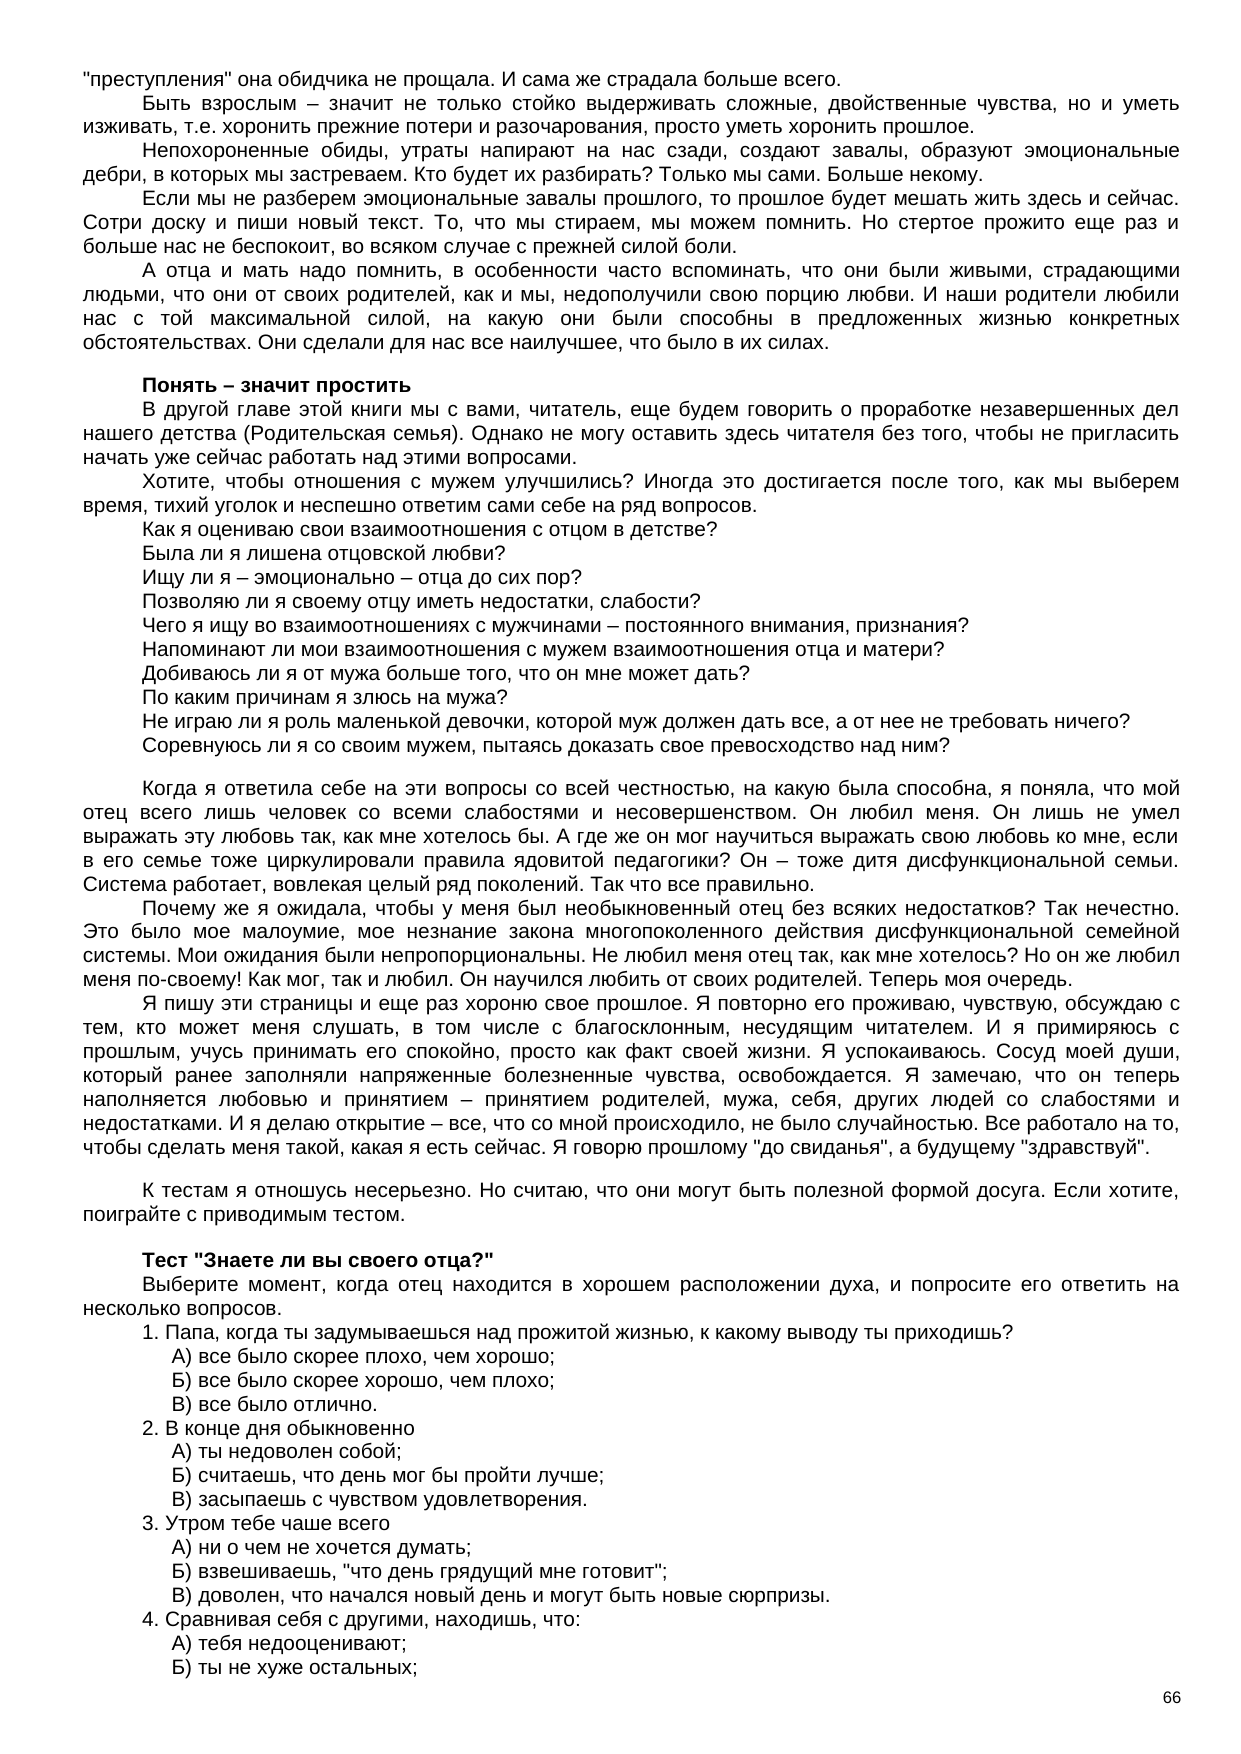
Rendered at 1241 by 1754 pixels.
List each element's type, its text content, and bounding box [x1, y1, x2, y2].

text Добиваюсь ли я от мужа больше того, что он мне может дать? [83, 661, 1181, 684]
text 3. Утром тебе чаше всего [83, 1511, 1181, 1535]
text Я пишу эти страницы и еще раз хороню свое прошлое. Я повторно его проживаю, чувствую, обсуждаю с тем, кто может меня слушать, в том числе с благосклонным, несудящим читателем. И я примиряюсь с прошлым, учусь принимать его спокойно, просто как факт своей жизни. Я успокаиваюсь. Сосуд моей души, который ранее заполняли напряженные болезненные чувства, освобождается. Я замечаю, что он теперь наполняется любовью и принятием – принятием родителей, мужа, себя, других людей со слабостями и недостатками. И я делаю открытие – все, что со мной происходило, не было случайностью. Все работало на то, чтобы сделать меня такой, какая я есть сейчас. Я говорю прошлому "до свиданья", а будущему "здравствуй". [83, 991, 1181, 1159]
text A) все было скорее плохо, чем хорошо; [171, 1343, 1181, 1367]
text Не играю ли я роль маленькой девочки, которой муж должен дать все, а от нее не требовать ничего? [83, 708, 1181, 732]
text А отца и мать надо помнить, в особенности часто вспоминать, что они были живыми, страдающими людьми, что они от своих родителей, как и мы, недополучили свою порцию любви. И наши родители любили нас с той максимальной силой, на какую они были способны в предложенных жизнью конкретных обстоятельствах. Они сделали для нас все наилучшее, что было в их силах. [83, 258, 1181, 354]
text Хотите, чтобы отношения с мужем улучшились? Иногда это достигается после того, как мы выберем время, тихий уголок и неспешно ответим сами себе на ряд вопросов. [83, 469, 1181, 517]
text B) засыпаешь с чувством удовлетворения. [171, 1487, 1181, 1511]
text 4. Сравнивая себя с другими, находишь, что: [83, 1607, 1181, 1631]
text Быть взрослым – значит не только стойко выдерживать сложные, двойственные чувства, но и уметь изживать, т.е. хоронить прежние потери и разочарования, просто уметь хоронить прошлое. [83, 90, 1181, 138]
text B) все было отлично. [171, 1391, 1181, 1415]
text Непохороненные обиды, утраты напирают на нас сзади, создают завалы, образуют эмоциональные дебри, в которых мы застреваем. Кто будет их разбирать? Только мы сами. Больше некому. [83, 138, 1181, 186]
text Напоминают ли мои взаимоотношения с мужем взаимоотношения отца и матери? [83, 637, 1181, 661]
text Ищу ли я – эмоционально – отца до сих пор? [83, 565, 1181, 589]
text Соревнуюсь ли я со своим мужем, пытаясь доказать свое превосходство над ним? [83, 732, 1181, 756]
text Выберите момент, когда отец находится в хорошем расположении духа, и попросите его ответить на несколько вопросов. [83, 1272, 1181, 1319]
text A) ни о чем не хочется думать; [171, 1535, 1181, 1559]
text Чего я ищу во взаимоотношениях с мужчинами – постоянного внимания, признания? [83, 613, 1181, 637]
text Тест "Знаете ли вы своего отца?" [83, 1248, 1181, 1272]
text Позволяю ли я своему отцу иметь недостатки, слабости? [83, 589, 1181, 613]
text Почему же я ожидала, чтобы у меня был необыкновенный отец без всяких недостатков? Так нечестно. Это было мое малоумие, мое незнание закона многопоколенного действия дисфункциональной семейной системы. Мои ожидания были непропорциональны. Не любил меня отец так, как мне хотелось? Но он же любил меня по-своему! Как мог, так и любил. Он научился любить от своих родителей. Теперь моя очередь. [83, 895, 1181, 991]
text A) тебя недооценивают; [171, 1631, 1181, 1655]
text По каким причинам я злюсь на мужа? [83, 684, 1181, 708]
text B) доволен, что начался новый день и могут быть новые сюрпризы. [171, 1583, 1181, 1607]
text Если мы не разберем эмоциональные завалы прошлого, то прошлое будет мешать жить здесь и сейчас. Сотри доску и пиши новый текст. То, что мы стираем, мы можем помнить. Но стертое прожито еще раз и больше нас не беспокоит, во всяком случае с прежней силой боли. [83, 186, 1181, 258]
text Б) ты не хуже остальных; [171, 1655, 1181, 1679]
text Как я оцениваю свои взаимоотношения с отцом в детстве? [83, 517, 1181, 541]
text 1. Папа, когда ты задумываешься над прожитой жизнью, к какому выводу ты приходишь? [83, 1319, 1181, 1343]
text Была ли я лишена отцовской любви? [83, 541, 1181, 565]
text Когда я ответила себе на эти вопросы со всей честностью, на какую была способна, я поняла, что мой отец всего лишь человек со всеми слабостями и несовершенством. Он любил меня. Он лишь не умел выражать эту любовь так, как мне хотелось бы. А где же он мог научиться выражать свою любовь ко мне, если в его семье тоже циркулировали правила ядовитой педагогики? Он – тоже дитя дисфункциональной семьи. Система работает, вовлекая целый ряд поколений. Так что все правильно. [83, 776, 1181, 895]
text A) ты недоволен собой; [171, 1439, 1181, 1463]
text К тестам я отношусь несерьезно. Но считаю, что они могут быть полезной формой досуга. Если хотите, поиграйте с приводимым тестом. [83, 1178, 1181, 1226]
text Б) считаешь, что день мог бы пройти лучше; [171, 1463, 1181, 1487]
text Б) все было скорее хорошо, чем плохо; [171, 1367, 1181, 1391]
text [83, 66, 1181, 90]
text В другой главе этой книги мы с вами, читатель, еще будем говорить о проработке незавершенных дел нашего детства (Родительская семья). Однако не могу оставить здесь читателя без того, чтобы не пригласить начать уже сейчас работать над этими вопросами. [83, 397, 1181, 469]
text Понять – значит простить [83, 373, 1181, 397]
text Б) взвешиваешь, "что день грядущий мне готовит"; [171, 1559, 1181, 1583]
text 2. В конце дня обыкновенно [83, 1415, 1181, 1439]
